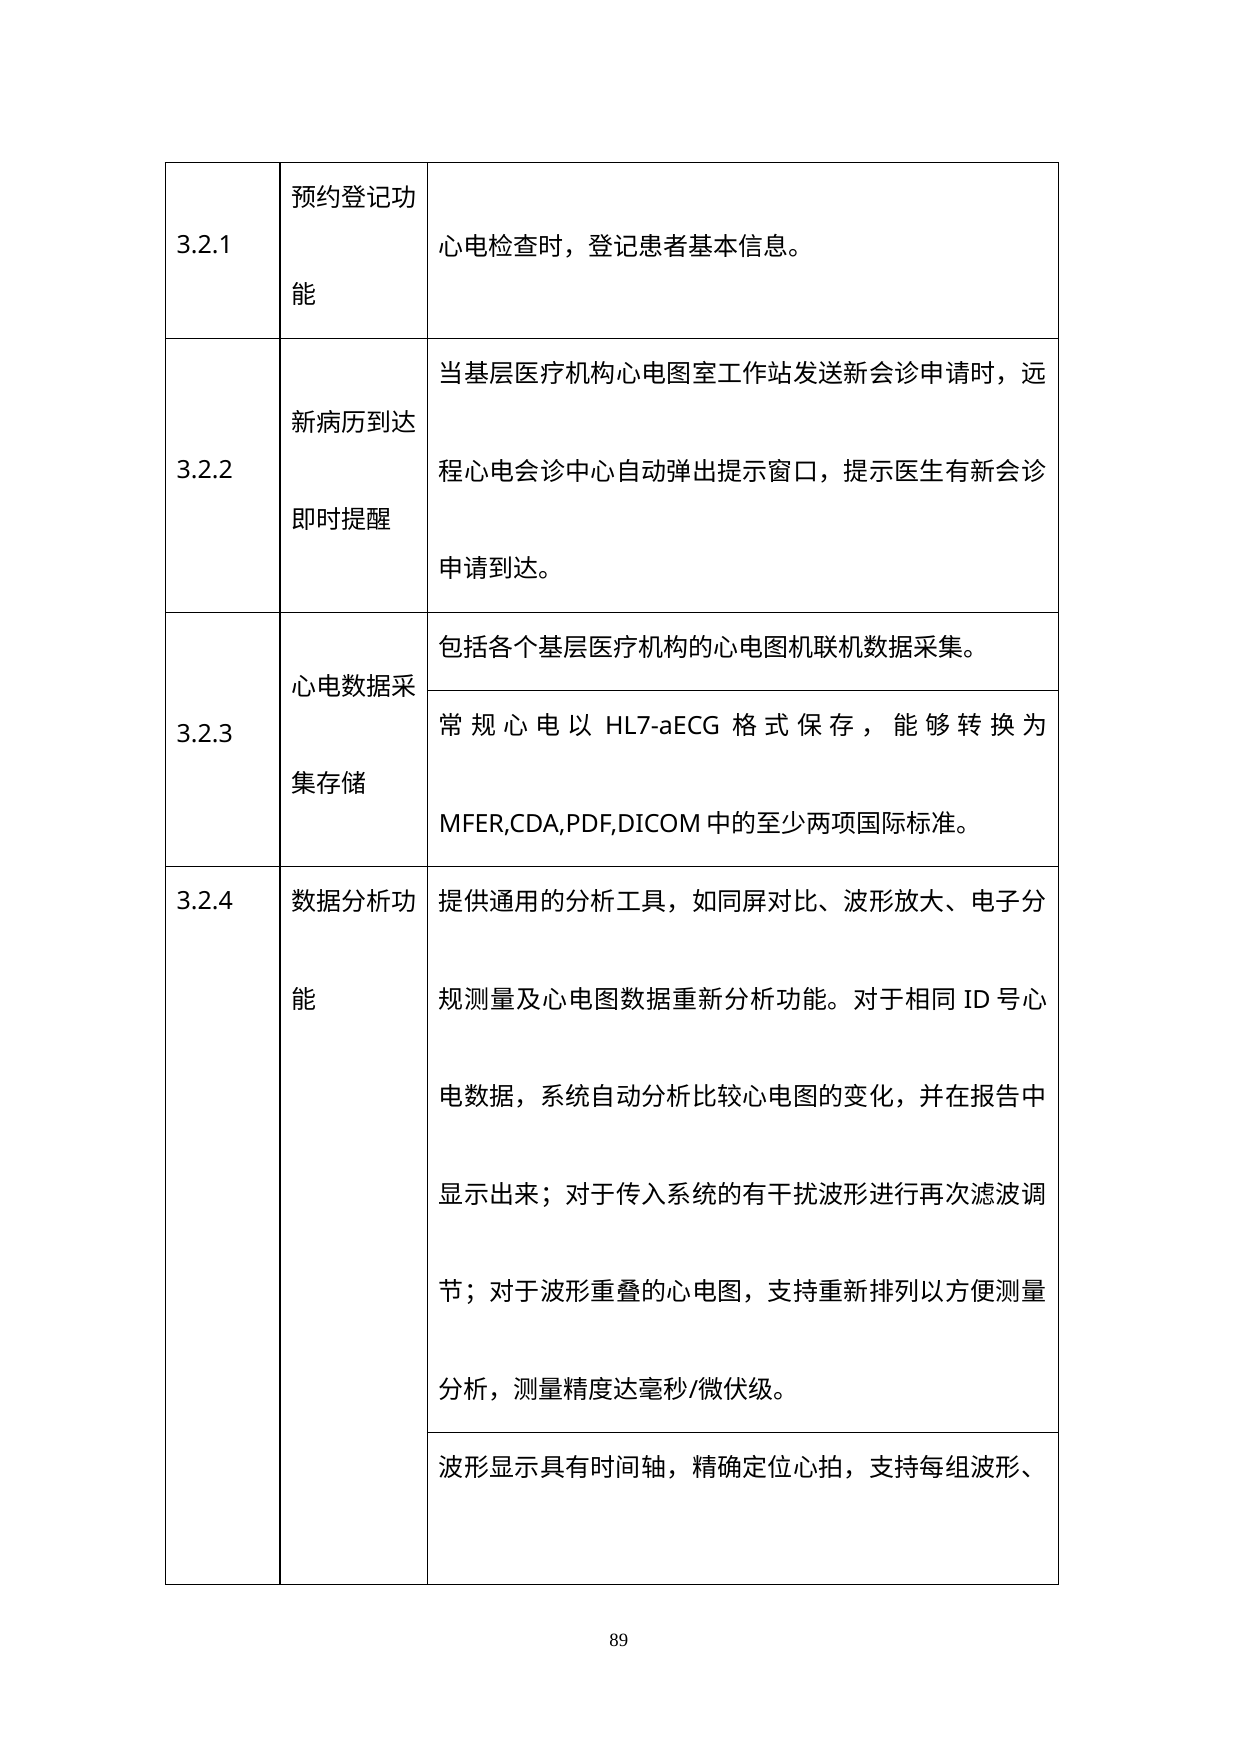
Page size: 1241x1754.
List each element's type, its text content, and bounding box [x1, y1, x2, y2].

table_cell 常规心电以HL7-aECG格式保存，能够转换为MFER,CDA,PDF,DICOM中的至少两项国际标准。 [428, 691, 1058, 866]
table_cell 当基层医疗机构心电图室工作站发送新会诊申请时，远程心电会诊中心自动弹出提示窗口，提示医生有新会诊申请到达。 [428, 339, 1058, 612]
table_cell 心电数据采集存储 [281, 613, 427, 866]
table_cell 心电检查时，登记患者基本信息。 [428, 163, 1058, 338]
table_cell 3.2.2 [166, 339, 279, 612]
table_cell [428, 1433, 1058, 1584]
table_cell 数据分析功能 [281, 867, 427, 1584]
table_cell 3.2.4 [166, 867, 279, 1584]
table_cell 3.2.3 [166, 613, 279, 866]
table_cell 预约登记功能 [281, 163, 427, 338]
table_cell 包括各个基层医疗机构的心电图机联机数据采集。 [428, 613, 1058, 690]
table_cell 提供通用的分析工具，如同屏对比、波形放大、电子分规测量及心电图数据重新分析功能。对于相同ID号心电数据，系统自动分析比较心电图的变化，并在报告中显示出来；对于传入系统的有干扰波形进行再次滤波调节；对于波形重叠的心电图，支持重新排列以方便测量分析，测量精度达毫秒/微伏级。 [428, 867, 1058, 1432]
table_cell 3.2.1 [166, 163, 279, 338]
table_cell 新病历到达即时提醒 [281, 339, 427, 612]
